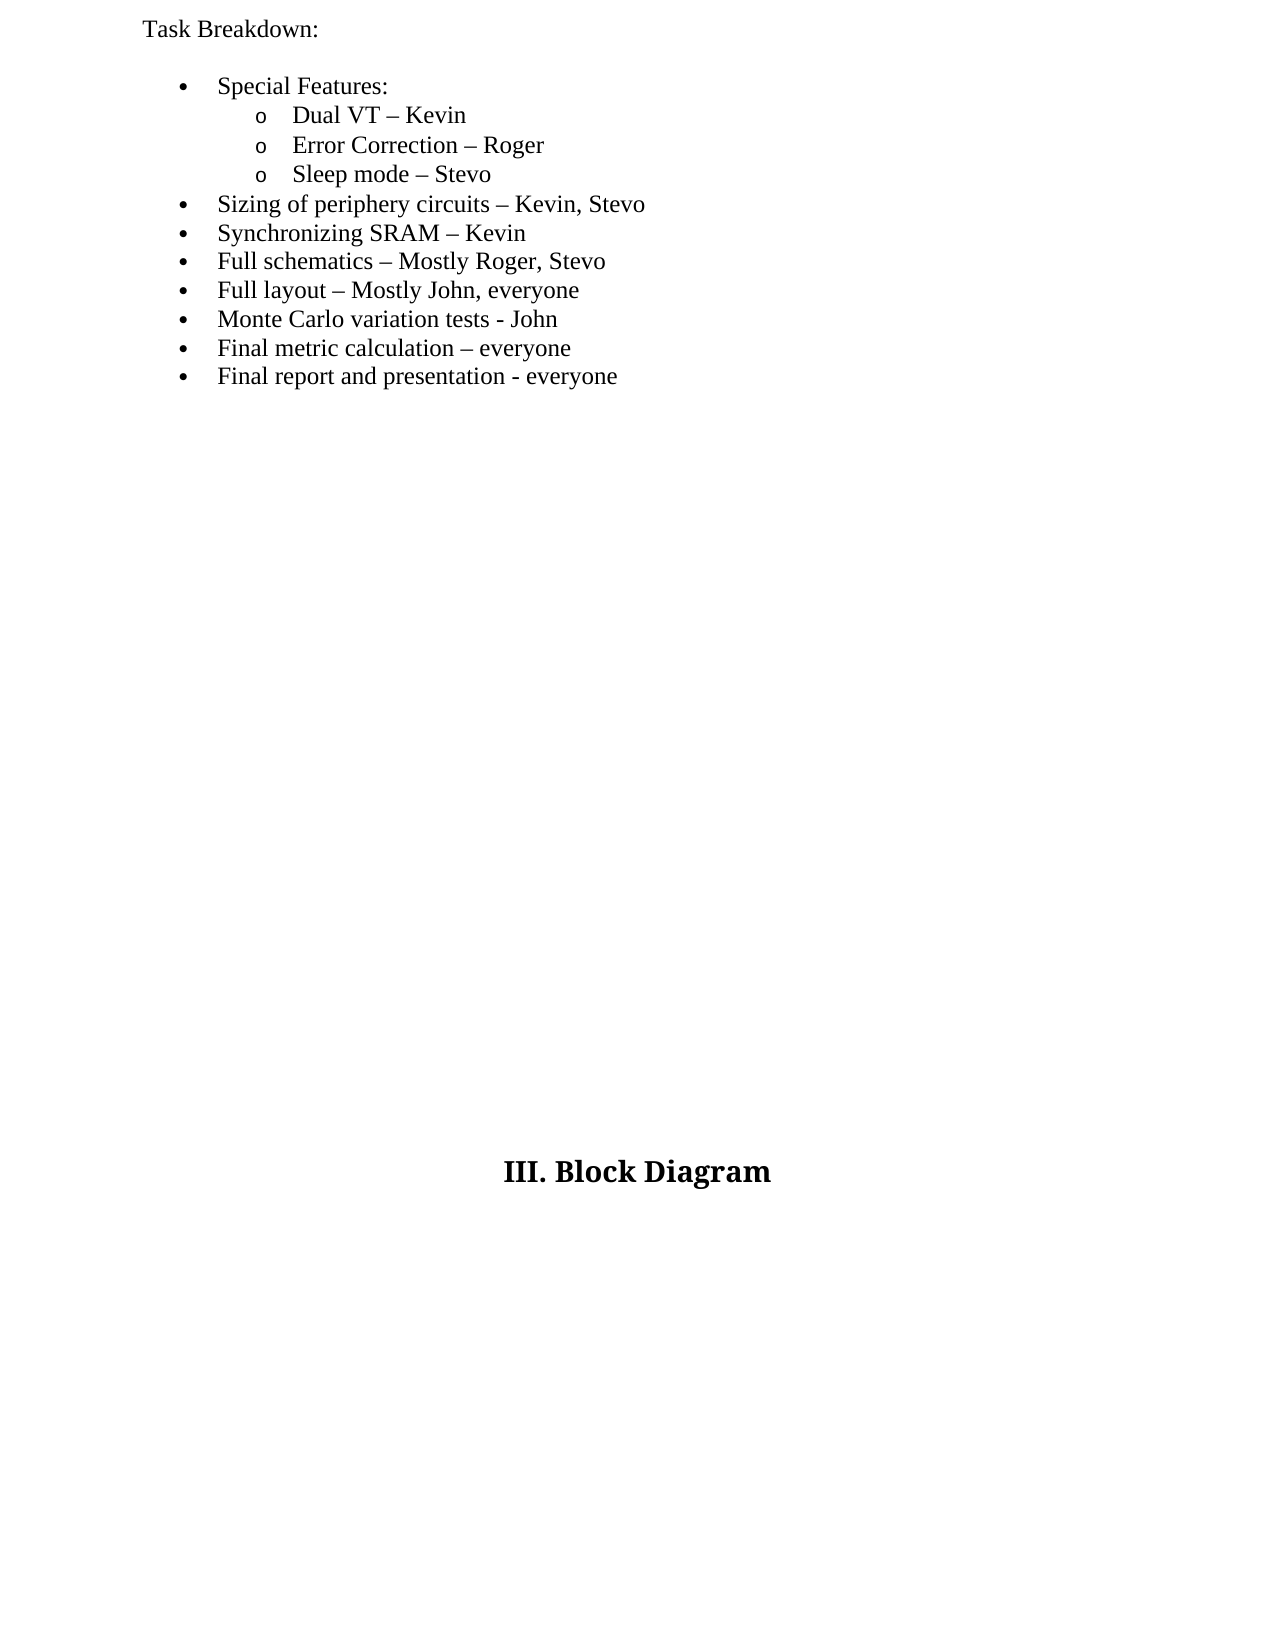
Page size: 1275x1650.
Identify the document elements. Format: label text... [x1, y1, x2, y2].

text III. Block Diagram [0, 1151, 1275, 1191]
